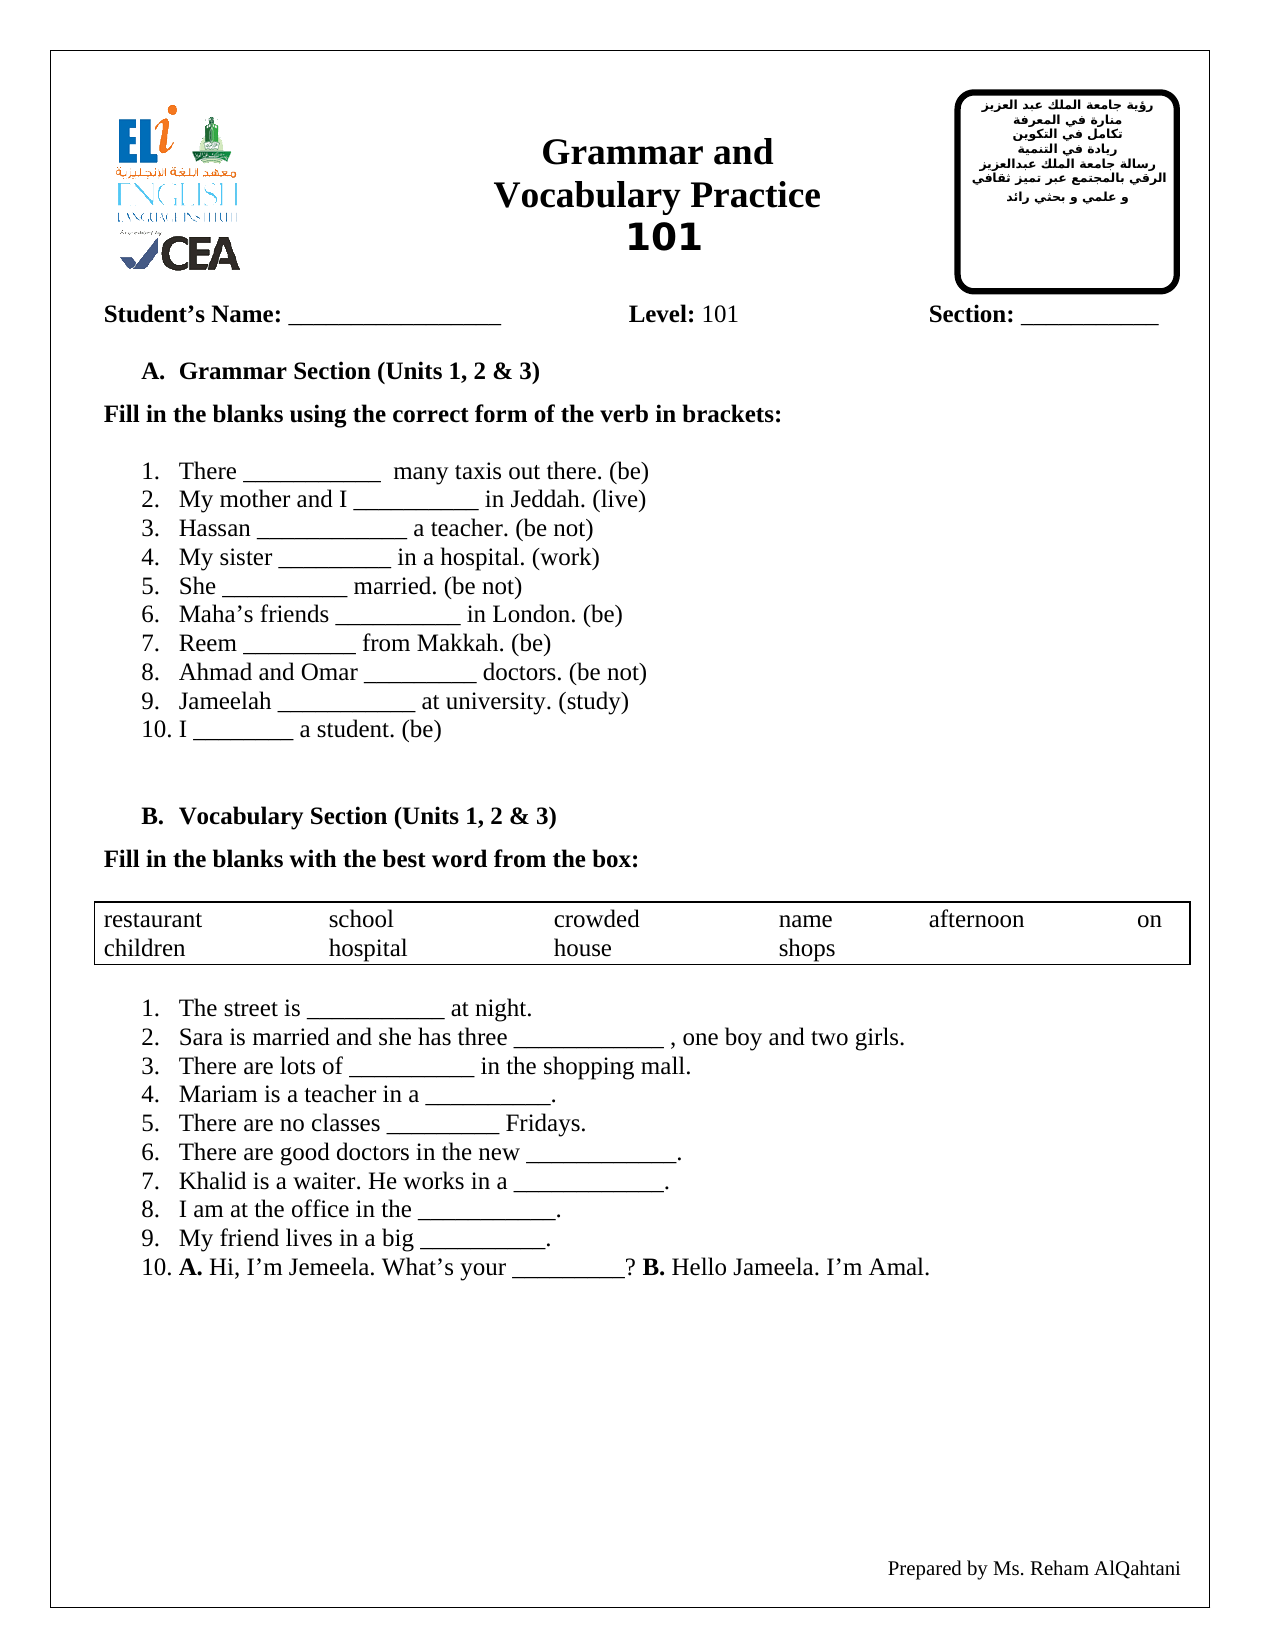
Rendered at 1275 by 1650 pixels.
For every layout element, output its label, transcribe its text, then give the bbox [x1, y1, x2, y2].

list I ________ a student. (be) [141, 714, 1181, 743]
list There are no classes _________ Fridays. [141, 1108, 1181, 1137]
list restaurant school crowded name afternoon on children hospital house shops [95, 903, 1189, 964]
list A. Hi, I’m Jemeela. What’s your _________? B. Hello Jameela. I’m Amal. [141, 1252, 1181, 1281]
list Khalid is a waiter. He works in a ____________. [141, 1166, 1181, 1194]
list Jameelah ___________ at university. (study) [141, 686, 1181, 714]
list Vocabulary Section (Units 1, 2 & 3) [141, 801, 1181, 829]
list Fill in the blanks using the correct form of the verb in brackets: [103, 399, 1181, 428]
list Fill in the blanks with the best word from the box: [103, 844, 1181, 873]
list There ___________ many taxis out there. (be) [141, 456, 1181, 484]
list There are good doctors in the new ____________. [141, 1137, 1181, 1166]
list Reem _________ from Makkah. (be) [141, 628, 1181, 657]
picture [103, 103, 255, 274]
list Maha’s friends __________ in London. (be) [141, 599, 1181, 628]
list My mother and I __________ in Jeddah. (live) [141, 484, 1181, 513]
list I am at the office in the ___________. [141, 1194, 1181, 1223]
list She __________ married. (be not) [141, 571, 1181, 599]
text Student’s Name: _________________ Level: 101 Section: ___________ [103, 299, 1181, 328]
list Mariam is a teacher in a __________. [141, 1079, 1181, 1108]
list Ahmad and Omar _________ doctors. (be not) [141, 657, 1181, 686]
list Grammar Section (Units 1, 2 & 3) [141, 356, 1181, 385]
list Hassan ____________ a teacher. (be not) [141, 513, 1181, 542]
list My friend lives in a big __________. [141, 1223, 1181, 1252]
list There are lots of __________ in the shopping mall. [141, 1051, 1181, 1079]
list Sara is married and she has three ____________ , one boy and two girls. [141, 1022, 1181, 1051]
list The street is ___________ at night. [141, 993, 1181, 1022]
list My sister _________ in a hospital. (work) [141, 542, 1181, 571]
